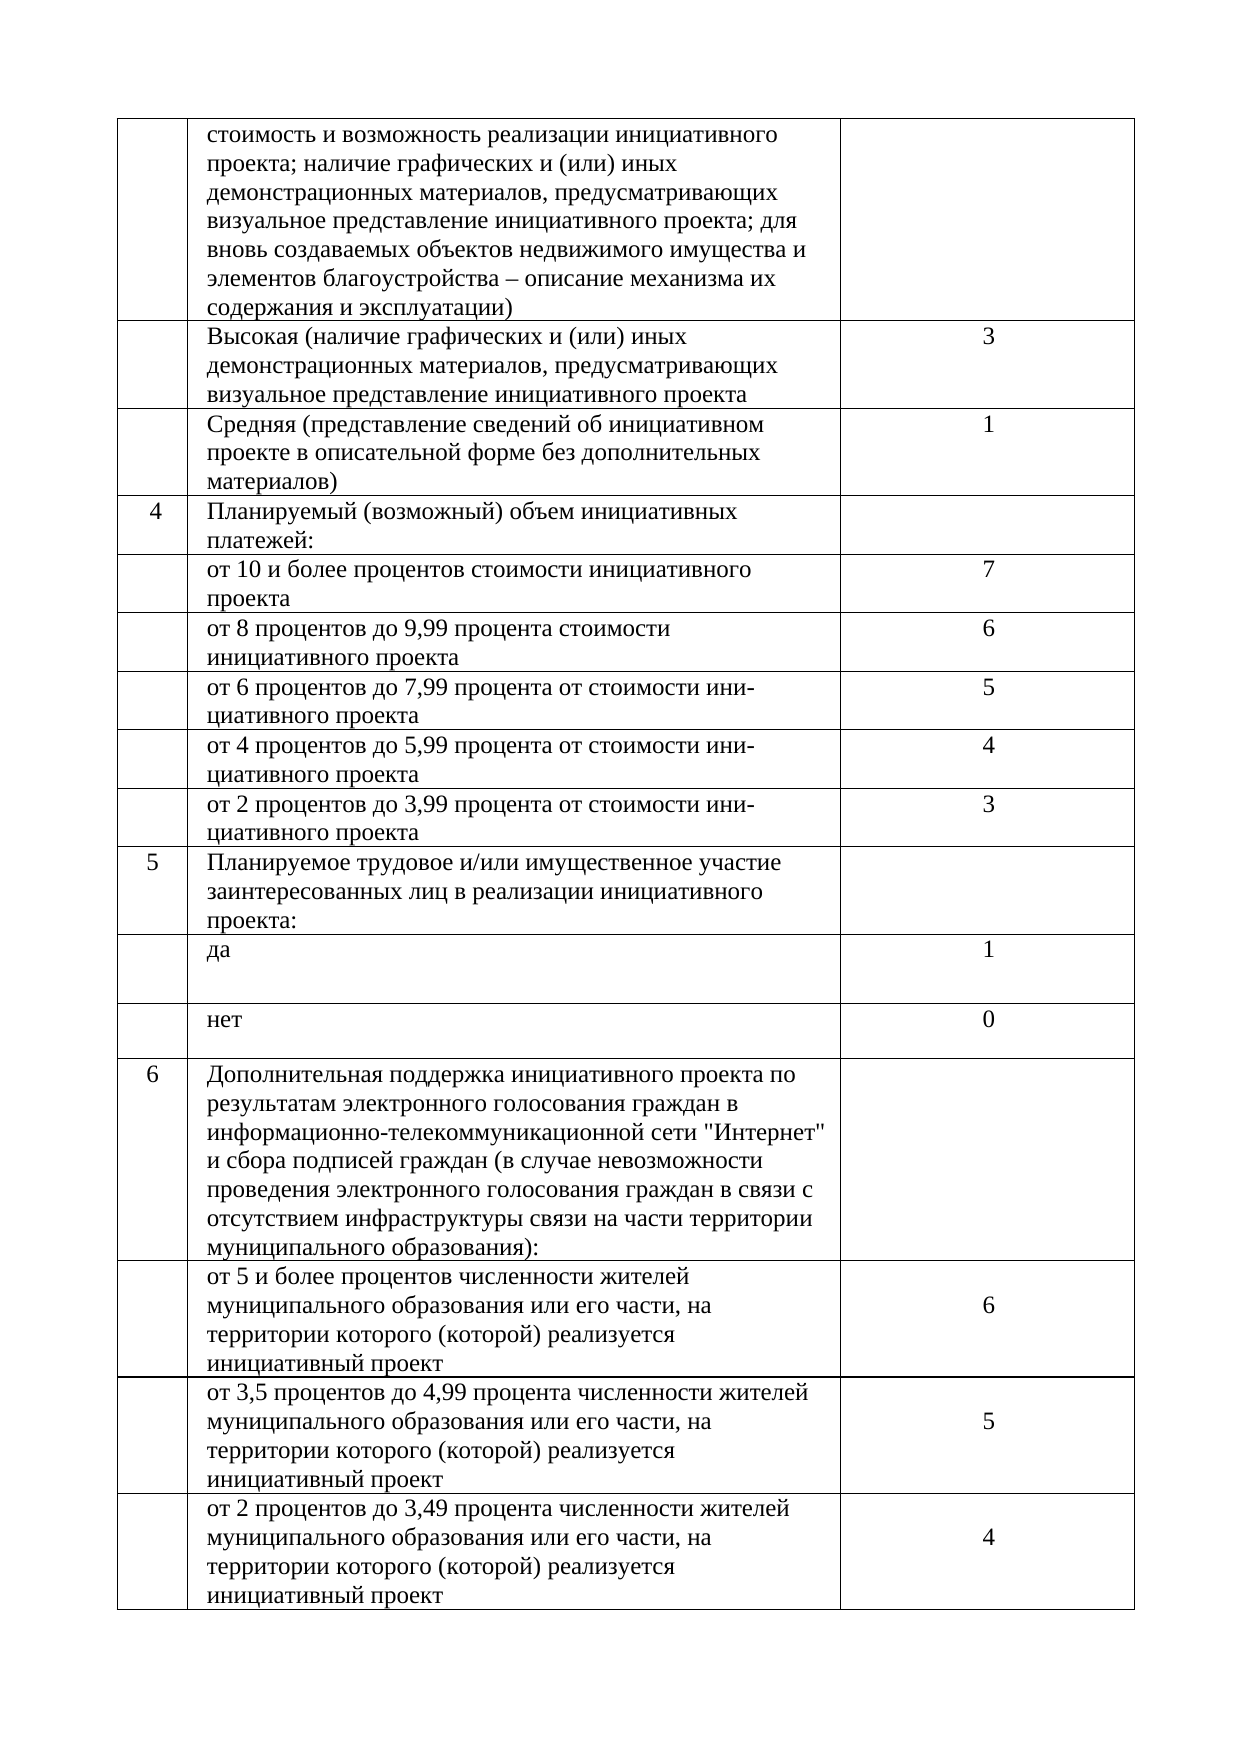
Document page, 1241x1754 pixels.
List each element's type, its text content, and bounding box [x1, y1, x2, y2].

table_cell от 5 и более процентов численности жителей муниципального образования или его части, на территории которого (которой) реализуется инициативный проект [188, 1261, 840, 1376]
table_cell [118, 1378, 187, 1492]
table_cell Средняя (представление сведений об инициативном проекте в описательной форме без дополнительных материалов) [188, 409, 840, 495]
table_cell [118, 409, 187, 495]
table_cell нет [188, 1004, 840, 1058]
table_cell 6 [841, 613, 1134, 671]
table_cell Планируемое трудовое и/или имущественное участие заинтересованных лиц в реализации инициативного проекта: [188, 847, 840, 933]
table_cell от 4 процентов до 5,99 процента от стоимости инициативного проекта [188, 730, 840, 788]
table_cell 5 [841, 672, 1134, 729]
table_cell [188, 119, 840, 320]
table_cell 5 [841, 1378, 1134, 1492]
table_cell [841, 847, 1134, 933]
table_cell 3 [841, 321, 1134, 408]
table_cell 6 [118, 1059, 187, 1260]
table_cell 5 [118, 847, 187, 933]
table_cell [841, 1059, 1134, 1260]
table_cell от 10 и более процентов стоимости инициативного проекта [188, 555, 840, 612]
table_cell [118, 935, 187, 1003]
table_cell [118, 613, 187, 671]
table_cell [118, 1494, 187, 1608]
table_cell [841, 496, 1134, 553]
table_cell [118, 1004, 187, 1058]
table_cell [118, 119, 187, 320]
table_cell Высокая (наличие графических и (или) иных демонстрационных материалов, предусматривающих визуальное представление инициативного проекта [188, 321, 840, 408]
table_cell от 6 процентов до 7,99 процента от стоимости инициативного проекта [188, 672, 840, 729]
table_cell 4 [118, 496, 187, 553]
table_cell да [188, 935, 840, 1003]
table_cell 1 [841, 935, 1134, 1003]
table_cell 5 [841, 119, 1134, 320]
table_cell [118, 730, 187, 788]
table_cell от 2 процентов до 3,49 процента численности жителей муниципального образования или его части, на территории которого (которой) реализуется инициативный проект [188, 1494, 840, 1608]
table_cell от 2 процентов до 3,99 процента от стоимости инициативного проекта [188, 789, 840, 846]
table_cell [118, 672, 187, 729]
table_cell от 3,5 процентов до 4,99 процента численности жителей муниципального образования или его части, на территории которого (которой) реализуется инициативный проект [188, 1378, 840, 1492]
table_cell [118, 321, 187, 408]
table_cell Планируемый (возможный) объем инициативных платежей: [188, 496, 840, 553]
table_cell 1 [841, 409, 1134, 495]
table_cell [118, 789, 187, 846]
table_cell 7 [841, 555, 1134, 612]
table_cell 6 [841, 1261, 1134, 1376]
table_cell от 8 процентов до 9,99 процента стоимости инициативного проекта [188, 613, 840, 671]
table_cell 4 [841, 730, 1134, 788]
table_cell [118, 1261, 187, 1376]
table_cell [118, 555, 187, 612]
table_cell 0 [841, 1004, 1134, 1058]
table_cell 4 [841, 1494, 1134, 1608]
table_cell 3 [841, 789, 1134, 846]
table_cell Дополнительная поддержка инициативного проекта по результатам электронного голосования граждан в информационно-телекоммуникационной сети "Интернет" и сбора подписей граждан (в случае невозможности проведения электронного голосования граждан в связи с отсутствием инфраструктуры связи на части территории муниципального образования): [188, 1059, 840, 1260]
